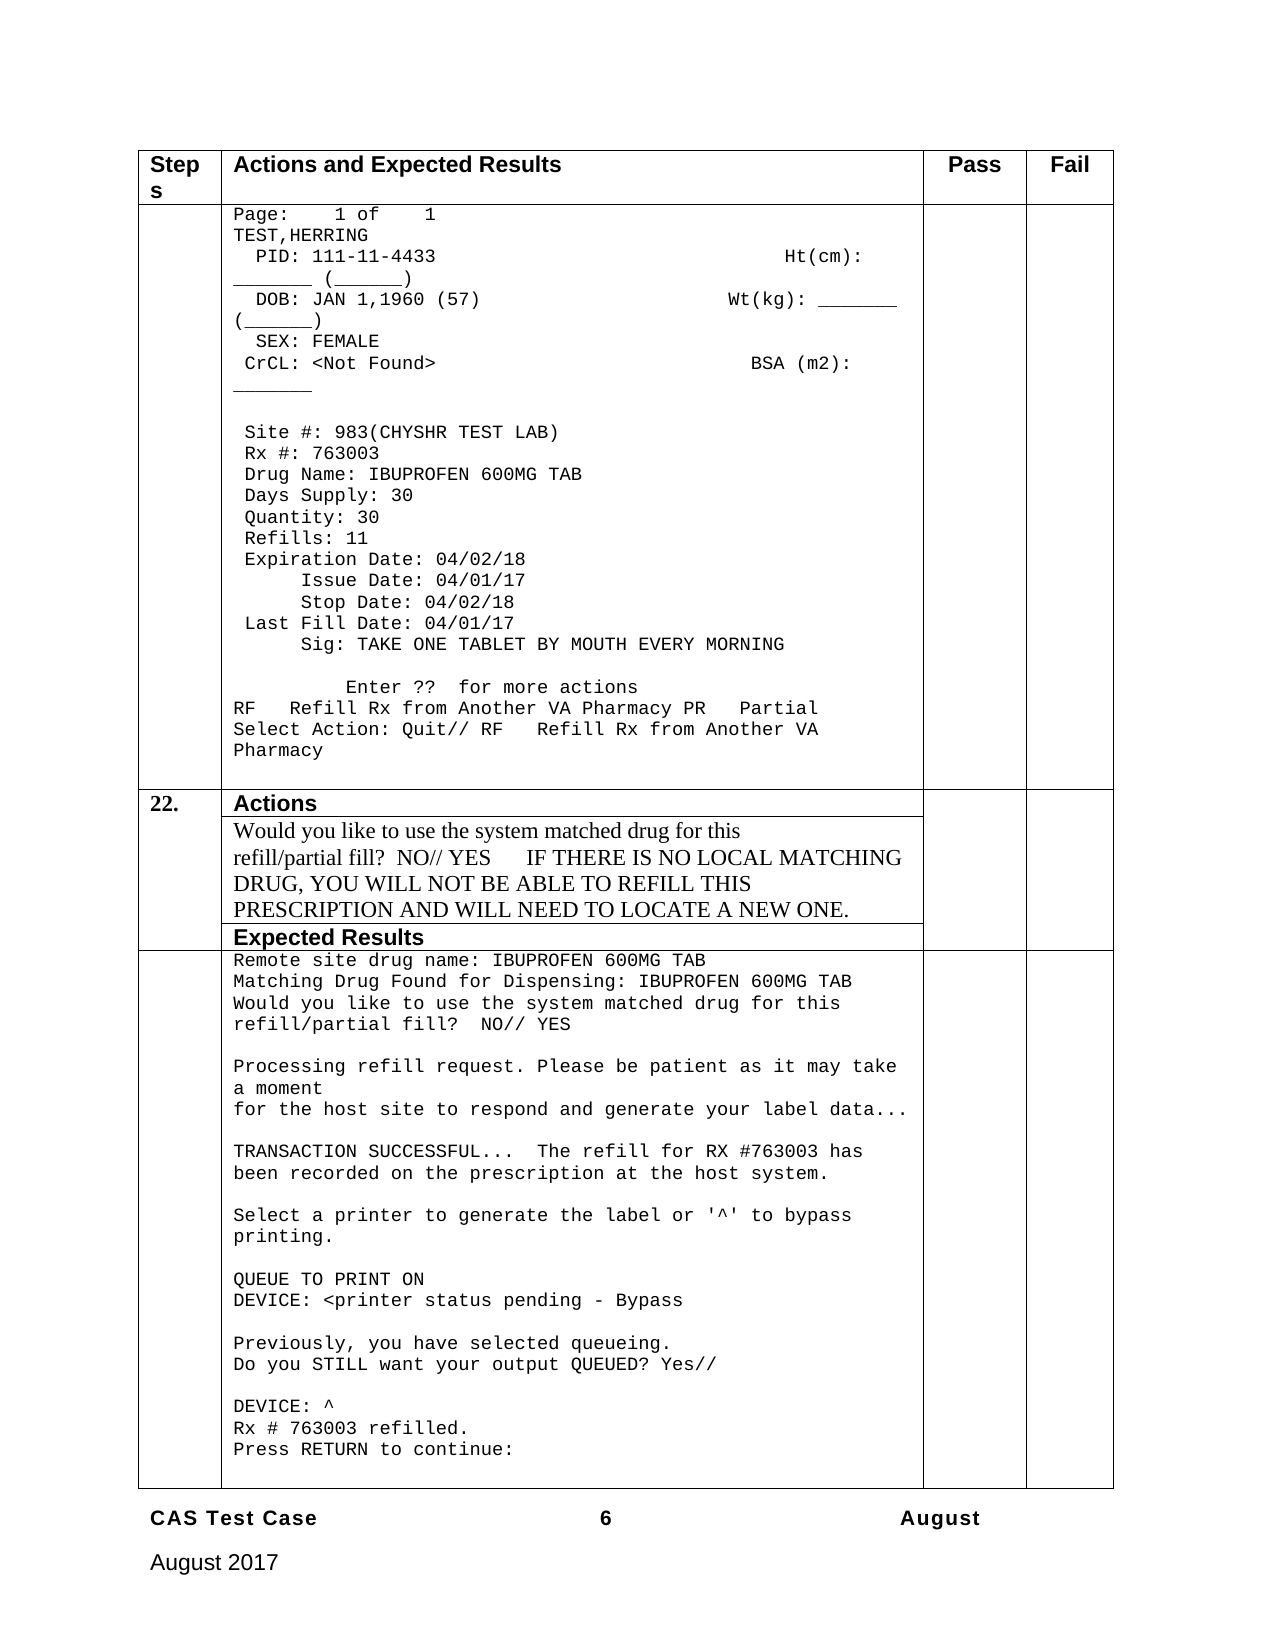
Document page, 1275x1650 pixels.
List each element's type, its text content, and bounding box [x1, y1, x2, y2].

table_cell Actions [222, 790, 923, 816]
table_header Pass [924, 151, 1026, 204]
table_cell [924, 790, 1026, 950]
table_header Steps [139, 151, 221, 204]
table_cell [924, 951, 1026, 1487]
table_cell [1027, 951, 1113, 1487]
table_cell [1027, 790, 1113, 950]
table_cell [222, 951, 923, 1487]
table_cell Expected Results [222, 924, 923, 950]
table_header Fail [1027, 151, 1113, 204]
table_cell Would you like to use the system matched drug for this refill/partial fill? NO// YES  IF THERE IS NO LOCAL MATCHING DRUG, YOU WILL NOT BE ABLE TO REFILL THIS PRESCRIPTION AND WILL NEED TO LOCATE A NEW ONE. [222, 817, 923, 923]
table_header Actions and Expected Results [222, 151, 923, 204]
table_cell [139, 790, 221, 950]
table_cell [139, 951, 221, 1487]
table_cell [222, 205, 923, 789]
